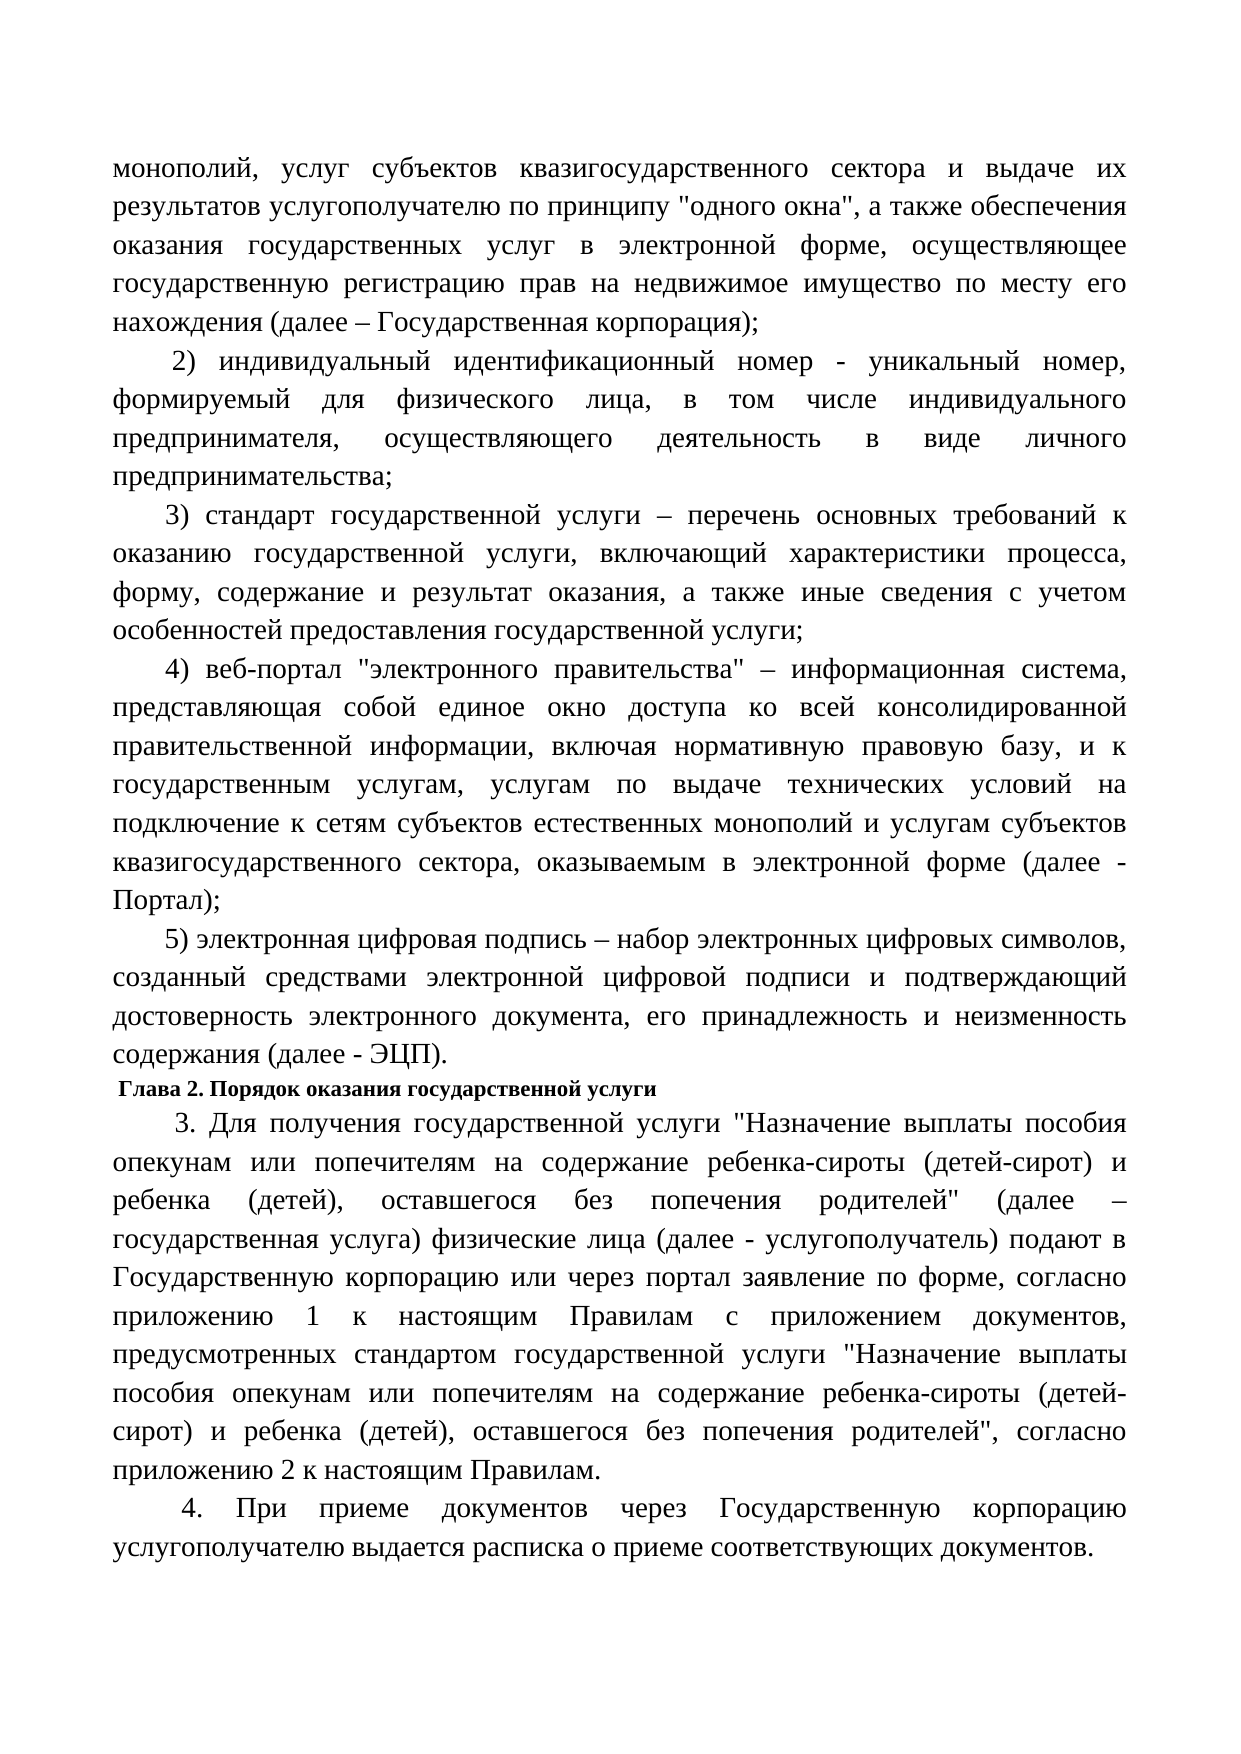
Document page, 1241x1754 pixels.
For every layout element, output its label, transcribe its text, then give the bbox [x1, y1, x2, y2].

text 3) стандарт государственной услуги – перечень основных требований к оказанию государственной услуги, включающий характеристики процесса, форму, содержание и результат оказания, а также иные сведения с учетом особенностей предоставления государственной услуги; [112, 497, 1128, 646]
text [112, 150, 1128, 338]
text 3. Для получения государственной услуги "Назначение выплаты пособия опекунам или попечителям на содержание ребенка-сироты (детей-сирот) и ребенка (детей), оставшегося без попечения родителей" (далее – государственная услуга) физические лица (далее - услугополучатель) подают в Государственную корпорацию или через портал заявление по форме, согласно приложению 1 к настоящим Правилам с приложением документов, предусмотренных стандартом государственной услуги "Назначение выплаты пособия опекунам или попечителям на содержание ребенка-сироты (детей-сирот) и ребенка (детей), оставшегося без попечения родителей", согласно приложению 2 к настоящим Правилам. [112, 1105, 1128, 1486]
text Глава 2. Порядок оказания государственной услуги [112, 1075, 1128, 1101]
text 4. При приеме документов через Государственную корпорацию услугополучателю выдается расписка о приеме соответствующих документов. [112, 1491, 1128, 1563]
text 4) веб-портал "электронного правительства" – информационная система, представляющая собой единое окно доступа ко всей консолидированной правительственной информации, включая нормативную правовую базу, и к государственным услугам, услугам по выдаче технических условий на подключение к сетям субъектов естественных монополий и услугам субъектов квазигосударственного сектора, оказываемым в электронной форме (далее - Портал); [112, 651, 1128, 916]
text 5) электронная цифровая подпись – набор электронных цифровых символов, созданный средствами электронной цифровой подписи и подтверждающий достоверность электронного документа, его принадлежность и неизменность содержания (далее - ЭЦП). [112, 921, 1128, 1070]
text 2) индивидуальный идентификационный номер - уникальный номер, формируемый для физического лица, в том числе индивидуального предпринимателя, осуществляющего деятельность в виде личного предпринимательства; [112, 343, 1128, 492]
